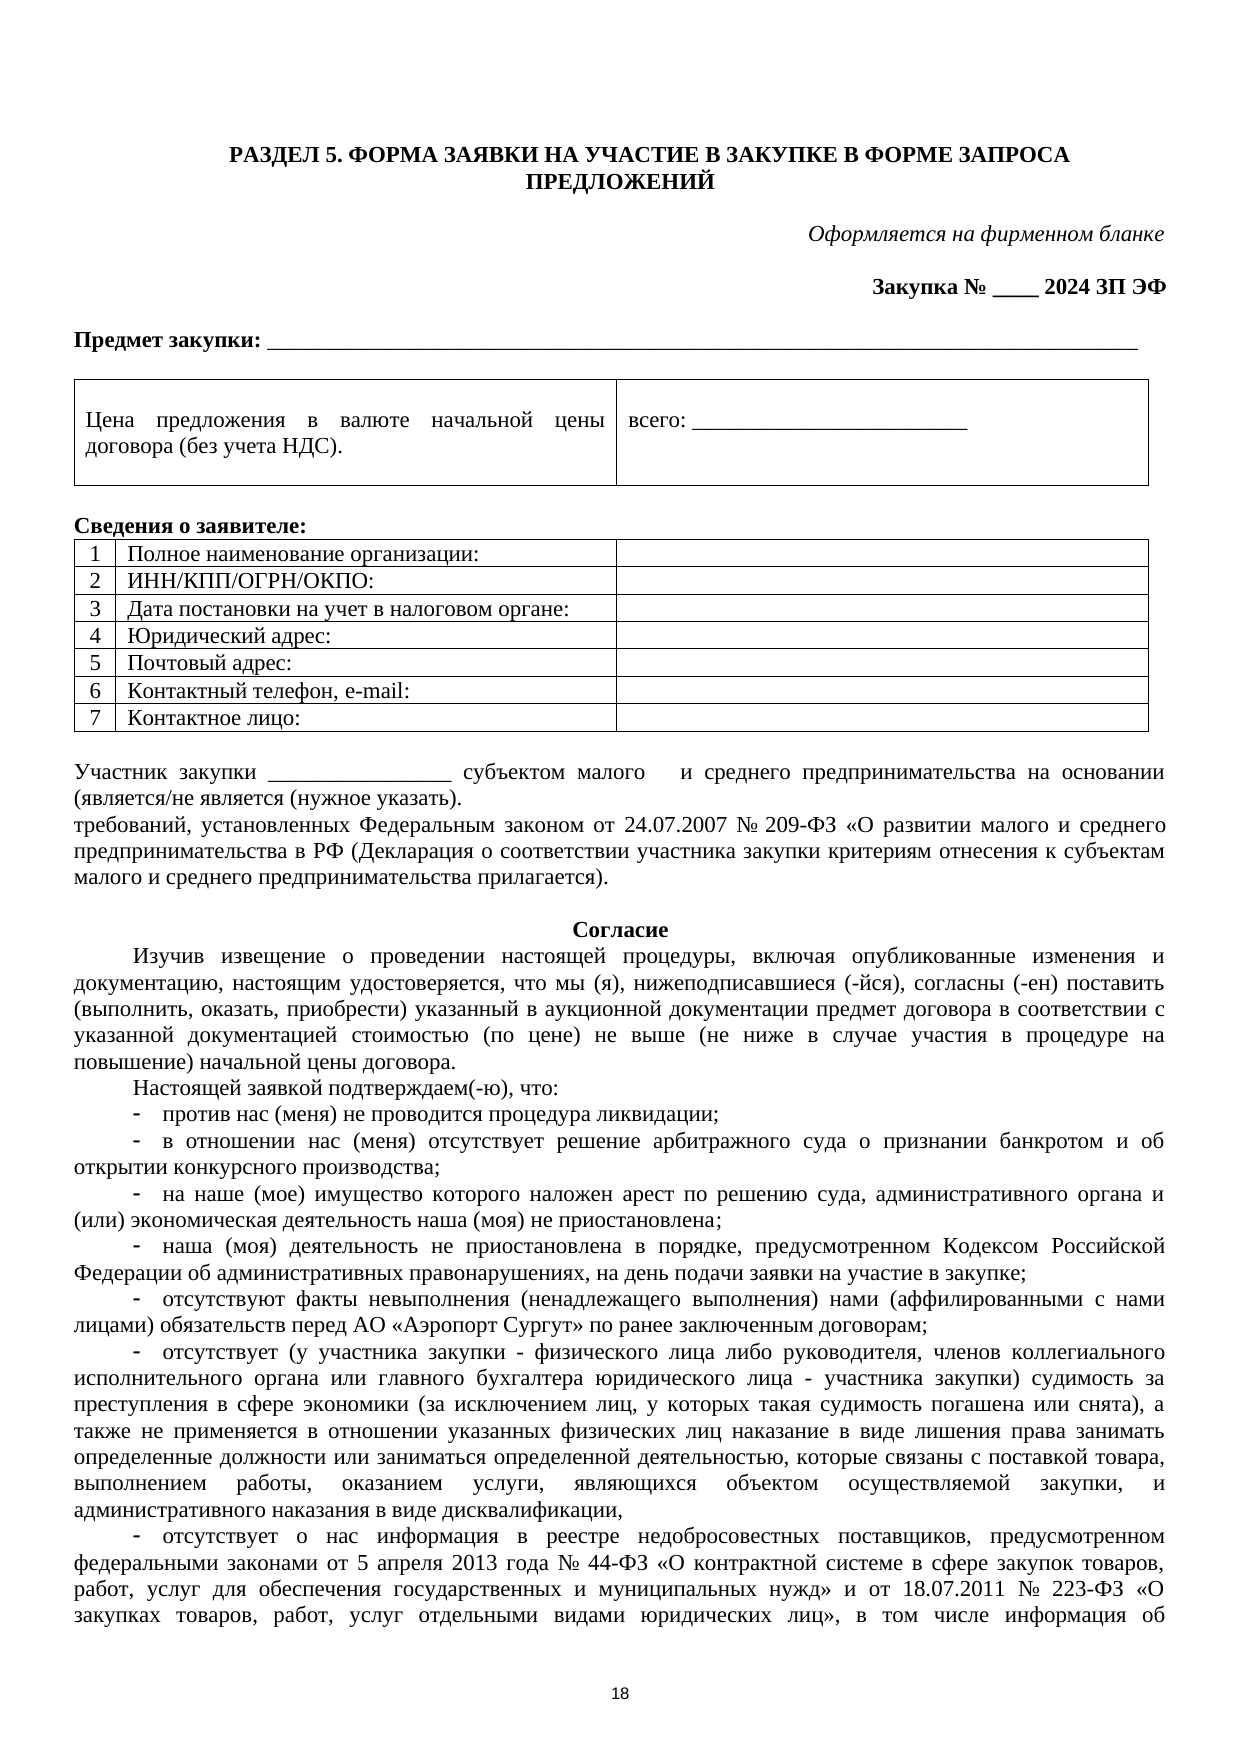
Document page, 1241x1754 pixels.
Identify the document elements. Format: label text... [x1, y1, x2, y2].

table_header всего: ________________________ [617, 380, 1148, 485]
table_cell Контактный телефон, e-mail: [116, 677, 616, 703]
table_cell 5 [75, 649, 115, 676]
text Согласие [74, 916, 1167, 942]
text Изучив извещение о проведении настоящей процедуры, включая опубликованные изменения и документацию, настоящим удостоверяется, что мы (я), нижеподписавшиеся (-йся), согласны (-ен) поставить (выполнить, оказать, приобрести) указанный в аукционной документации предмет договора в соответствии с указанной документацией стоимостью (по цене) не выше (не ниже в случае участия в процедуре на повышение) начальной цены договора. [74, 942, 1167, 1074]
table_cell [617, 595, 1148, 621]
text Настоящей заявкой подтверждаем(-ю), что: [74, 1074, 1167, 1101]
text Предмет закупки: ____________________________________________________________________________ [74, 326, 1167, 352]
list против нас (меня) не проводится процедура ликвидации; [74, 1101, 1167, 1127]
table_cell 2 [75, 567, 115, 593]
table_header Полное наименование организации: [116, 540, 616, 566]
list в отношении нас (меня) отсутствует решение арбитражного суда о признании банкротом и об открытии конкурсного производства; [74, 1127, 1167, 1179]
text Закупка № ____ 2024 ЗП ЭФ [74, 273, 1167, 299]
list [74, 1522, 1167, 1628]
table_cell [617, 704, 1148, 731]
table_cell 3 [75, 595, 115, 621]
table_cell Юридический адрес: [116, 622, 616, 648]
text требований, установленных Федеральным законом от 24.07.2007 № 209-ФЗ «О развитии малого и среднего предпринимательства в РФ (Декларация о соответствии участника закупки критериям отнесения к субъектам малого и среднего предпринимательства прилагается). [74, 811, 1167, 890]
table_cell 7 [75, 704, 115, 731]
text Оформляется на фирменном бланке [74, 220, 1167, 247]
list наша (моя) деятельность не приостановлена в порядке, предусмотренном Кодексом Российской Федерации об административных правонарушениях, на день подачи заявки на участие в закупке; [74, 1232, 1167, 1285]
table_cell Контактное лицо: [116, 704, 616, 731]
table_header [617, 540, 1148, 566]
text Сведения о заявителе: [74, 512, 1167, 539]
table_cell ИНН/КПП/ОГРН/ОКПО: [116, 567, 616, 593]
table_cell [617, 677, 1148, 703]
table_cell 4 [75, 622, 115, 648]
table_cell [617, 567, 1148, 593]
table_header 1 [75, 540, 115, 566]
table_cell Почтовый адрес: [116, 649, 616, 676]
list на наше (мое) имущество которого наложен арест по решению суда, административного органа и (или) экономическая деятельность наша (моя) не приостановлена; [74, 1179, 1167, 1232]
table_header Цена предложения в валюте начальной цены договора (без учета НДС). [75, 380, 616, 485]
list отсутствует (у участника закупки - физического лица либо руководителя, членов коллегиального исполнительного органа или главного бухгалтера юридического лица - участника закупки) судимость за преступления в сфере экономики (за исключением лиц, у которых такая судимость погашена или снята), а также не применяется в отношении указанных физических лиц наказание в виде лишения права занимать определенные должности или заниматься определенной деятельностью, которые связаны с поставкой товара, выполнением работы, оказанием услуги, являющихся объектом осуществляемой закупки, и административного наказания в виде дисквалификации, [74, 1338, 1167, 1522]
list отсутствуют факты невыполнения (ненадлежащего выполнения) нами (аффилированными с нами лицами) обязательств перед АО «Аэропорт Сургут» по ранее заключенным договорам; [74, 1285, 1167, 1338]
table_cell [617, 649, 1148, 676]
table_cell [617, 622, 1148, 648]
table_cell 6 [75, 677, 115, 703]
table_cell Дата постановки на учет в налоговом органе: [116, 595, 616, 621]
text Участник закупки ________________ субъектом малого и среднего предпринимательства на основании (является/не является (нужное указать). [74, 758, 1167, 811]
text РАЗДЕЛ 5. ФОРМА ЗАЯВКИ НА УЧАСТИЕ В ЗАКУПКЕ В ФОРМЕ ЗАПРОСА ПРЕДЛОЖЕНИЙ [74, 141, 1167, 194]
